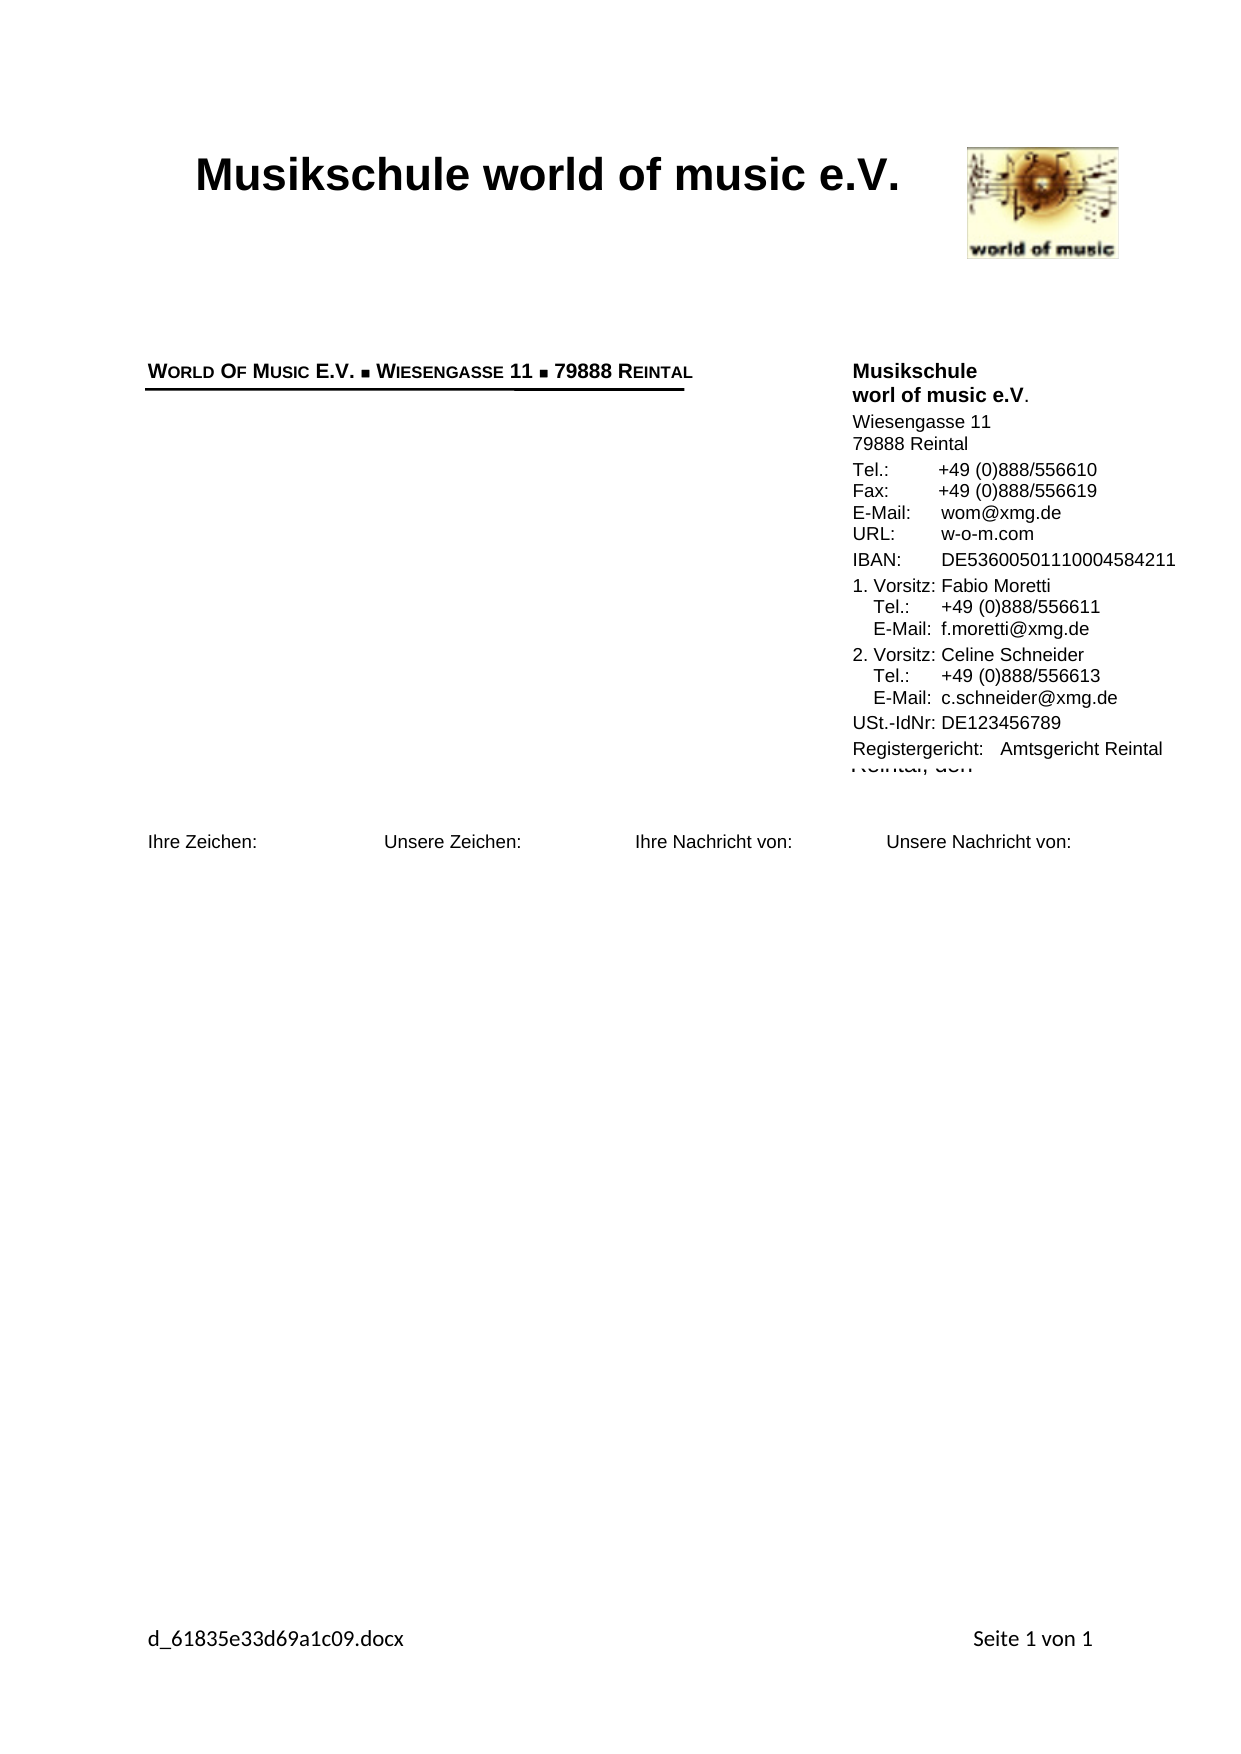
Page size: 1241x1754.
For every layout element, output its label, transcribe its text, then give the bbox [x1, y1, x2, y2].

text Musikschule world of music e.V. [148, 148, 965, 200]
text Reintal, den [148, 751, 1122, 778]
text Ihre Zeichen: Unsere Zeichen: Ihre Nachricht von: Unsere Nachricht von: [148, 830, 1122, 852]
picture [965, 147, 1118, 257]
text World Of Music E.V. Wiesengasse 11 79888 Reintal [148, 358, 837, 382]
